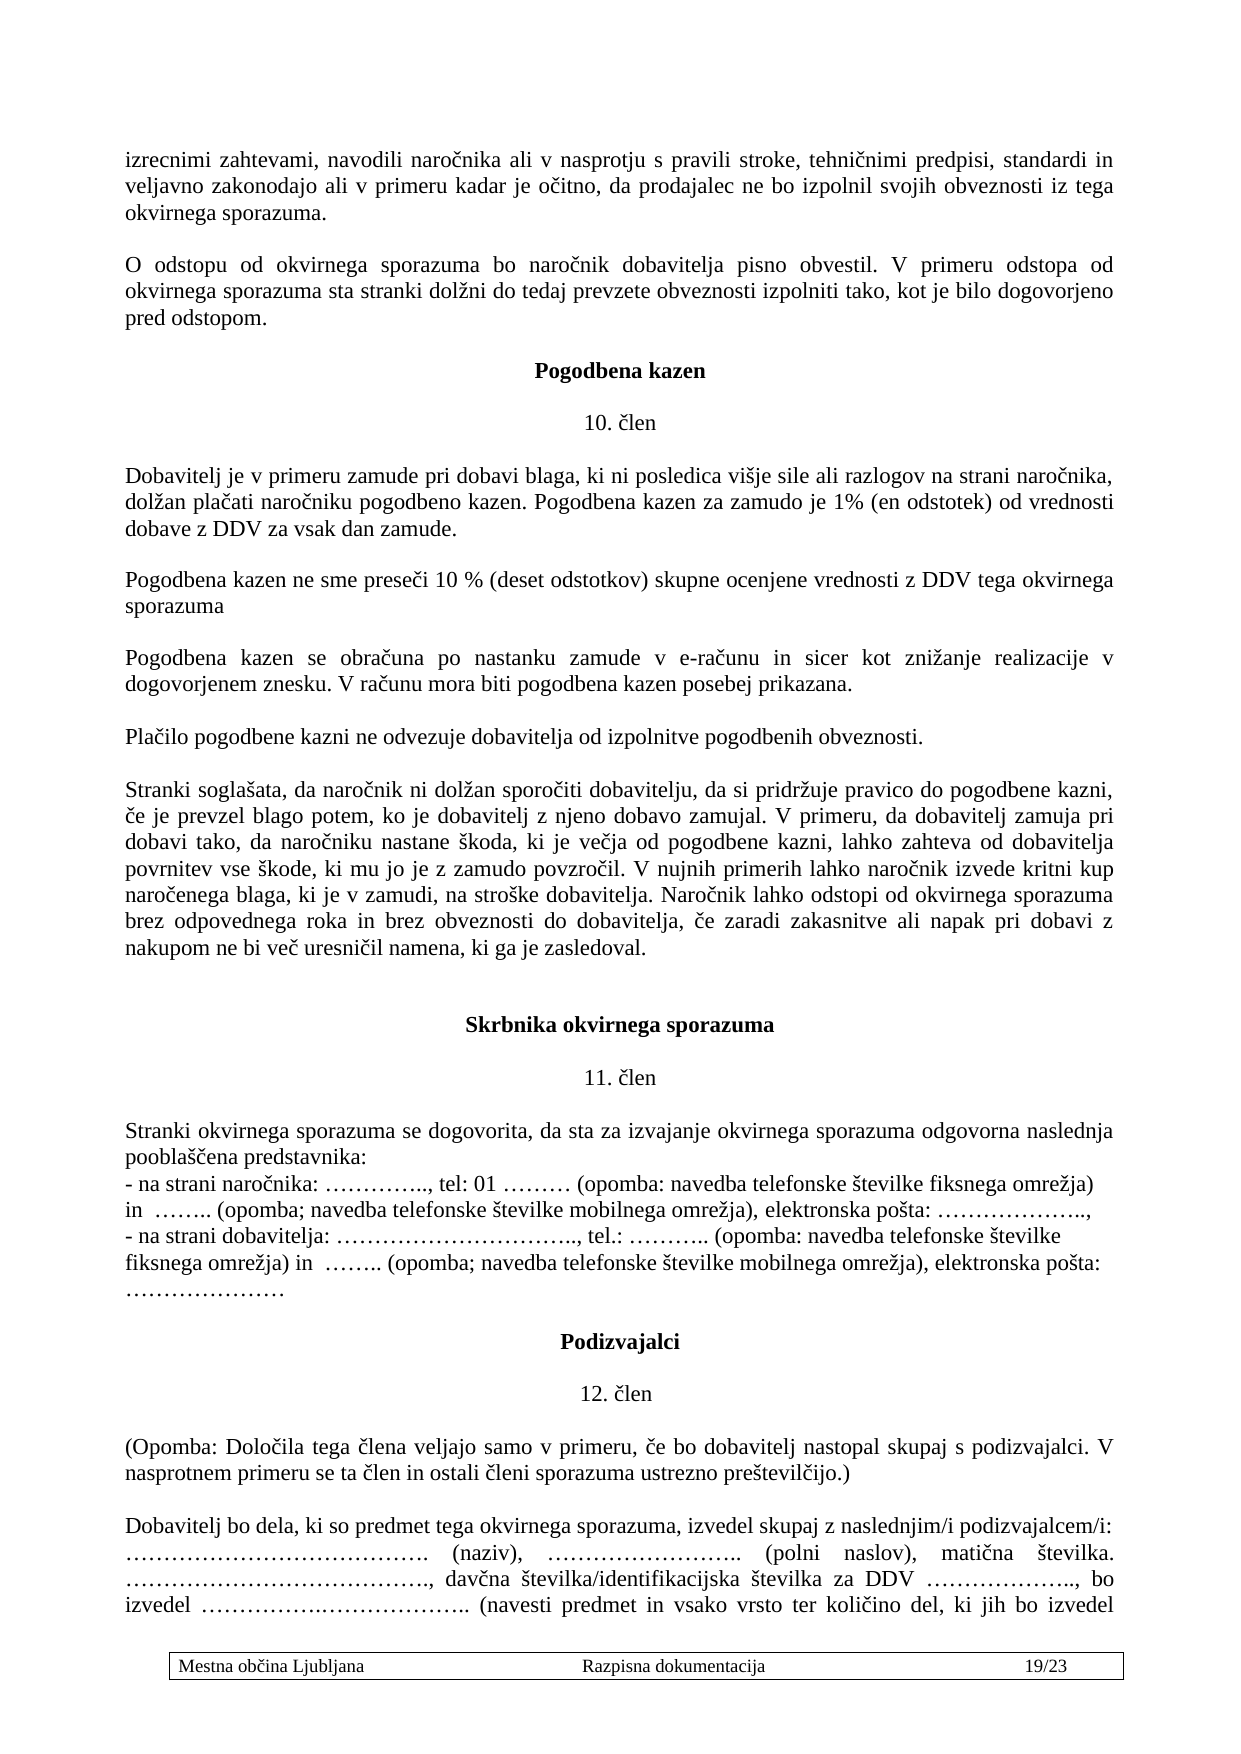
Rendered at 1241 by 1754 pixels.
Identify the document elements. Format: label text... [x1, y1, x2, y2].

text Pogodbena kazen se obračuna po nastanku zamude v e-računu in sicer kot znižanje realizacije v dogovorjenem znesku. V računu mora biti pogodbena kazen posebej prikazana. [125, 644, 1115, 697]
text 11. člen [125, 1064, 1115, 1091]
text Pogodbena kazen [125, 357, 1115, 383]
text 12. člen [87, 1380, 1144, 1407]
text Dobavitelj bo dela, ki so predmet tega okvirnega sporazuma, izvedel skupaj z naslednjim/i podizvajalcem/i: [125, 1512, 1115, 1538]
text Plačilo pogodbene kazni ne odvezuje dobavitelja od izpolnitve pogodbenih obveznosti. [125, 723, 1115, 749]
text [125, 146, 1115, 225]
text - na strani naročnika: ………….., tel: 01 ……… (opomba: navedba telefonske številke fiksnega omrežja) in …….. (opomba; navedba telefonske številke mobilnega omrežja), elektronska pošta: ……………….., [125, 1169, 1115, 1222]
text Skrbnika okvirnega sporazuma [125, 1011, 1115, 1038]
text - na strani dobavitelja: ………………………….., tel.: ……….. (opomba: navedba telefonske številke fiksnega omrežja) in …….. (opomba; navedba telefonske številke mobilnega omrežja), elektronska pošta: ………………… [125, 1222, 1115, 1301]
text 10. člen [125, 409, 1115, 436]
text O odstopu od okvirnega sporazuma bo naročnik dobavitelja pisno obvestil. V primeru odstopa od okvirnega sporazuma sta stranki dolžni do tedaj prevzete obveznosti izpolniti tako, kot je bilo dogovorjeno pred odstopom. [125, 251, 1115, 330]
text Stranki soglašata, da naročnik ni dolžan sporočiti dobavitelju, da si pridržuje pravico do pogodbene kazni, če je prevzel blago potem, ko je dobavitelj z njeno dobavo zamujal. V primeru, da dobavitelj zamuja pri dobavi tako, da naročniku nastane škoda, ki je večja od pogodbene kazni, lahko zahteva od dobavitelja povrnitev vse škode, ki mu jo je z zamudo povzročil. V nujnih primerih lahko naročnik izvede kritni kup naročenega blaga, ki je v zamudi, na stroške dobavitelja. Naročnik lahko odstopi od okvirnega sporazuma brez odpovednega roka in brez obveznosti do dobavitelja, če zaradi zakasnitve ali napak pri dobavi z nakupom ne bi več uresničil namena, ki ga je zasledoval. [125, 776, 1115, 960]
text Stranki okvirnega sporazuma se dogovorita, da sta za izvajanje okvirnega sporazuma odgovorna naslednja pooblaščena predstavnika: [125, 1117, 1115, 1169]
text Pogodbena kazen ne sme preseči 10 % (deset odstotkov) skupne ocenjene vrednosti z DDV tega okvirnega sporazuma [125, 566, 1115, 619]
text Dobavitelj je v primeru zamude pri dobavi blaga, ki ni posledica višje sile ali razlogov na strani naročnika, dolžan plačati naročniku pogodbeno kazen. Pogodbena kazen za zamudo je 1% (en odstotek) od vrednosti dobave z DDV za vsak dan zamude. [125, 462, 1115, 541]
text (Opomba: Določila tega člena veljajo samo v primeru, če bo dobavitelj nastopal skupaj s podizvajalci. V nasprotnem primeru se ta člen in ostali členi sporazuma ustrezno preštevilčijo.) [125, 1433, 1115, 1486]
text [125, 1538, 1115, 1618]
text Podizvajalci [125, 1328, 1115, 1354]
